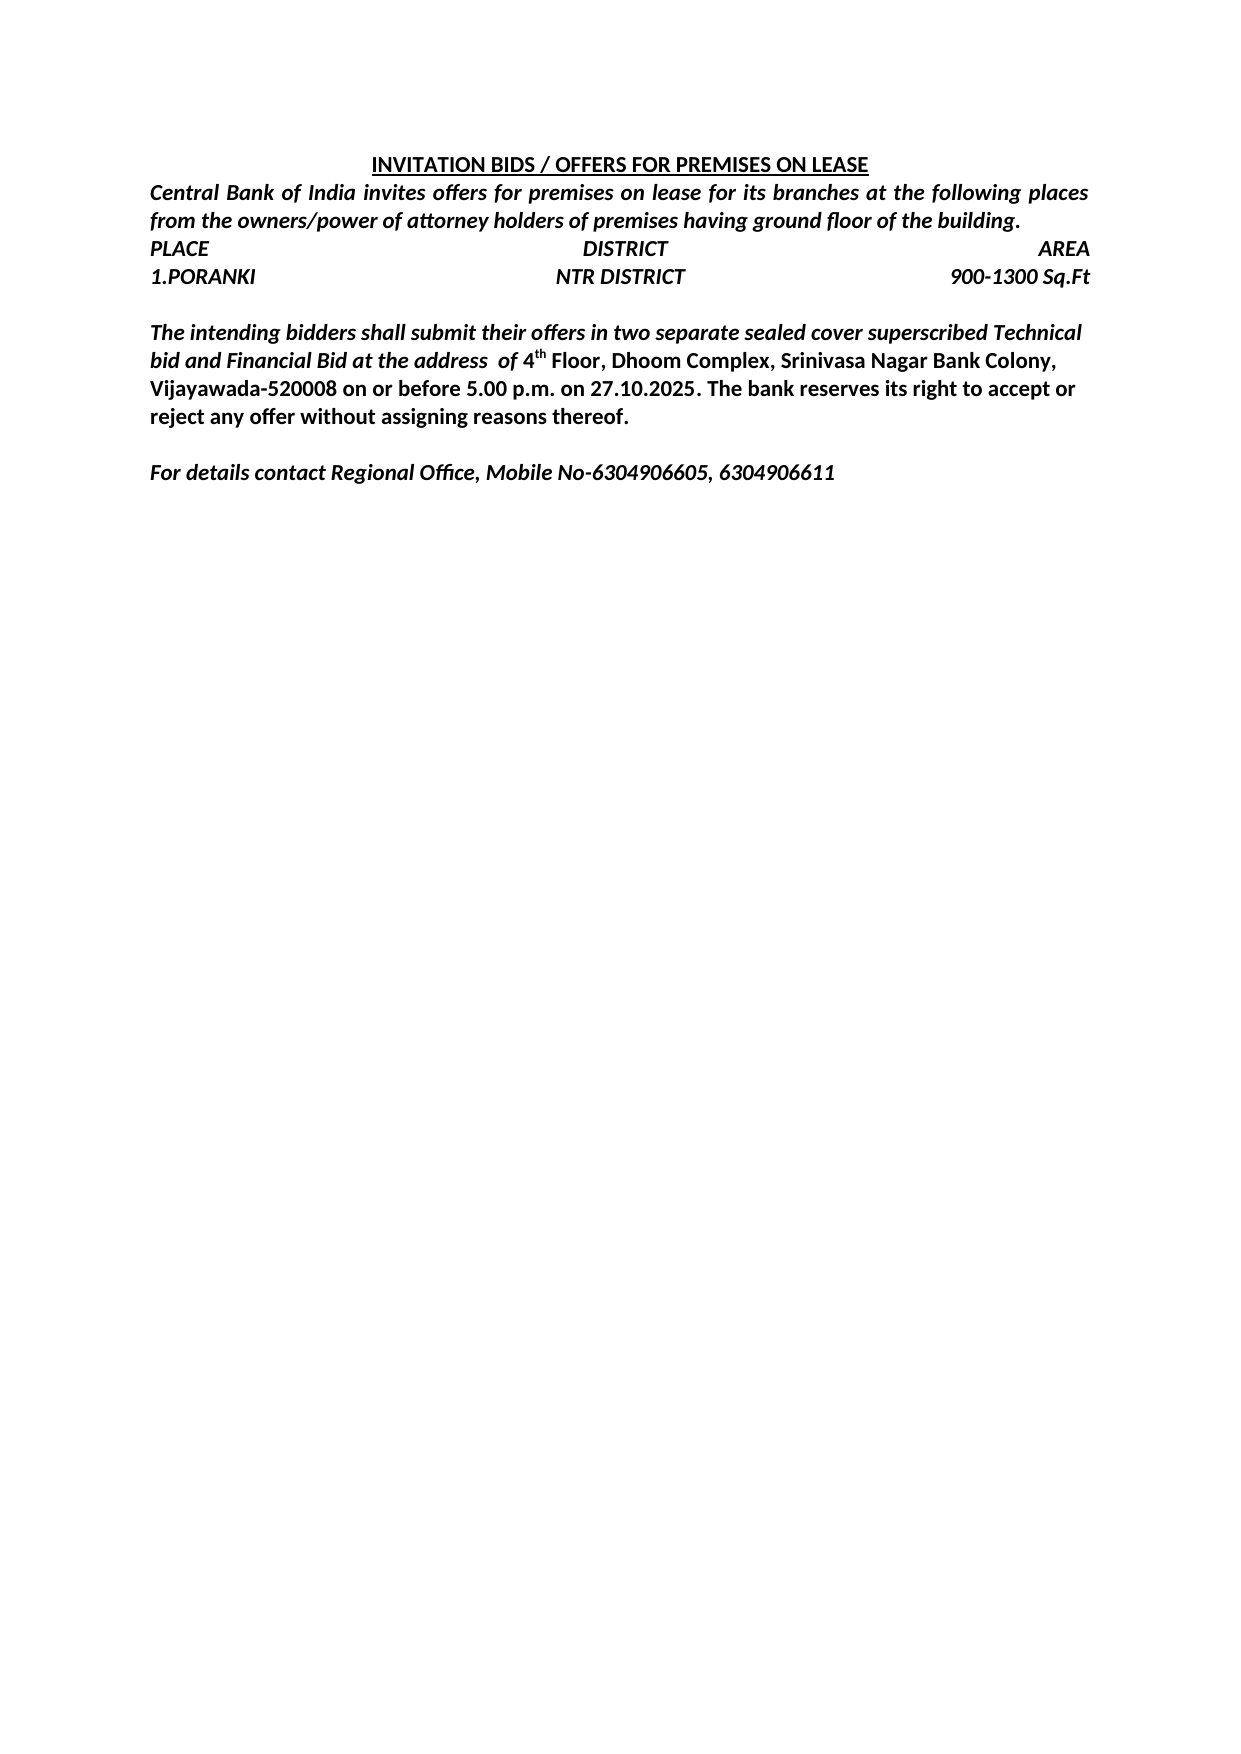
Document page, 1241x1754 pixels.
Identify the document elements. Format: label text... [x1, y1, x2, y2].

text Central Bank of India invites offers for premises on lease for its branches at the following places from the owners/power of attorney holders of premises having ground floor of the building. [150, 178, 1090, 234]
text PLACE DISTRICT AREA [150, 234, 1090, 262]
text INVITATION BIDS / OFFERS FOR PREMISES ON LEASE [150, 150, 1090, 178]
text The intending bidders shall submit their offers in two separate sealed cover superscribed Technical bid and Financial Bid at the address of 4th Floor, Dhoom Complex, Srinivasa Nagar Bank Colony, Vijayawada-520008 on or before 5.00 p.m. on 27.10.2025. The bank reserves its right to accept or reject any offer without assigning reasons thereof. [150, 318, 1090, 430]
text 1.PORANKI NTR DISTRICT 900-1300 Sq.Ft [150, 262, 1090, 290]
text For details contact Regional Office, Mobile No-6304906605, 6304906611 [150, 458, 1090, 486]
